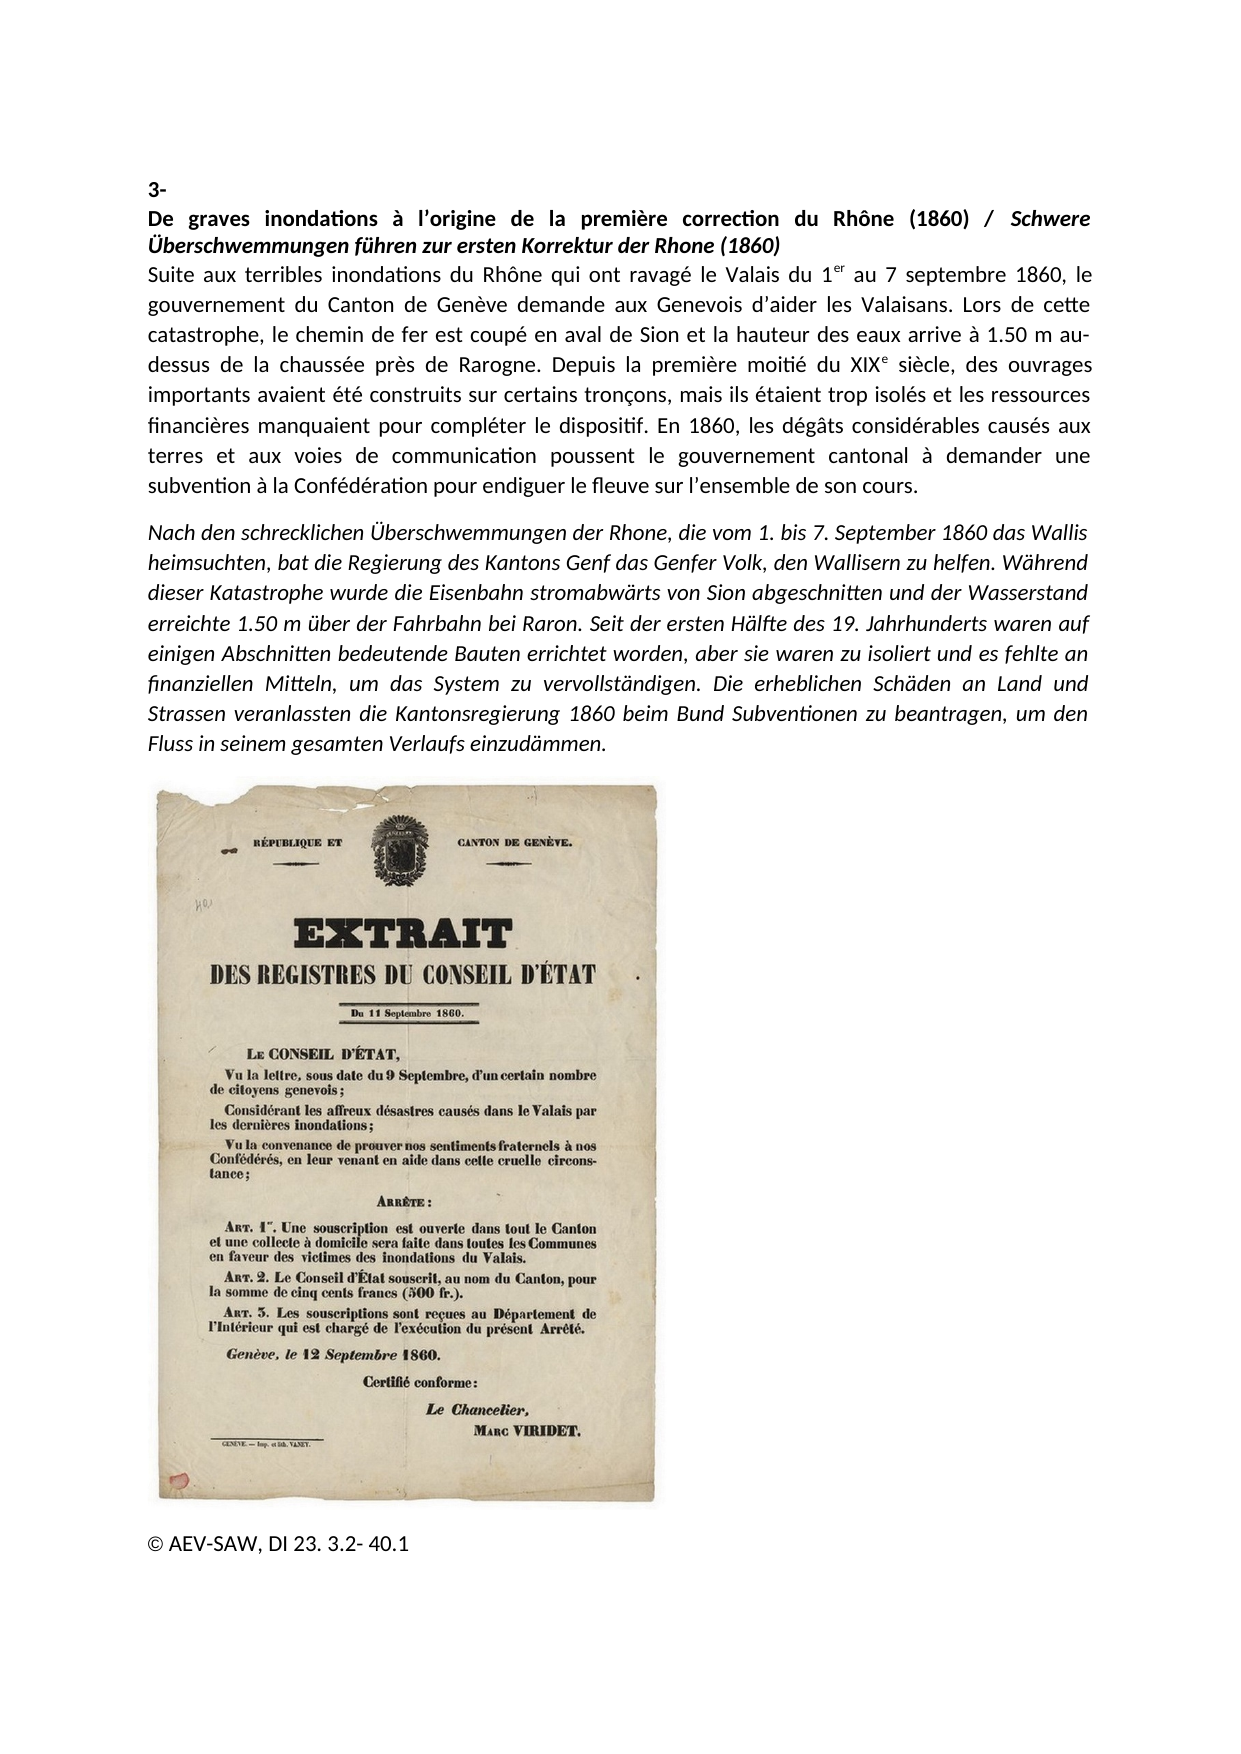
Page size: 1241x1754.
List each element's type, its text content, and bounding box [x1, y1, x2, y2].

picture [147, 776, 667, 1510]
text © AEV-SAW, DI 23. 3.2- 40.1 [148, 1529, 1093, 1557]
text Suite aux terribles inondations du Rhône qui ont ravagé le Valais du 1er au 7 septembre 1860, le gouvernement du Canton de Genève demande aux Genevois d’aider les Valaisans. Lors de cette catastrophe, le chemin de fer est coupé en aval de Sion et la hauteur des eaux arrive à 1.50 m au-dessus de la chaussée près de Rarogne. Depuis la première moitié du XIXe siècle, des ouvrages importants avaient été construits sur certains tronçons, mais ils étaient trop isolés et les ressources financières manquaient pour compléter le dispositif. En 1860, les dégâts considérables causés aux terres et aux voies de communication poussent le gouvernement cantonal à demander une subvention à la Confédération pour endiguer le fleuve sur l’ensemble de son cours. [148, 260, 1093, 499]
text 3- [148, 176, 1093, 204]
text De graves inondations à l’origine de la première correction du Rhône (1860) / Schwere Überschwemmungen führen zur ersten Korrektur der Rhone (1860) [148, 204, 1093, 260]
text Nach den schrecklichen Überschwemmungen der Rhone, die vom 1. bis 7. September 1860 das Wallis heimsuchten, bat die Regierung des Kantons Genf das Genfer Volk, den Wallisern zu helfen. Während dieser Katastrophe wurde die Eisenbahn stromabwärts von Sion abgeschnitten und der Wasserstand erreichte 1.50 m über der Fahrbahn bei Raron. Seit der ersten Hälfte des 19. Jahrhunderts waren auf einigen Abschnitten bedeutende Bauten errichtet worden, aber sie waren zu isoliert und es fehlte an finanziellen Mitteln, um das System zu vervollständigen. Die erheblichen Schäden an Land und Strassen veranlassten die Kantonsregierung 1860 beim Bund Subventionen zu beantragen, um den Fluss in seinem gesamten Verlaufs einzudämmen. [148, 518, 1093, 757]
